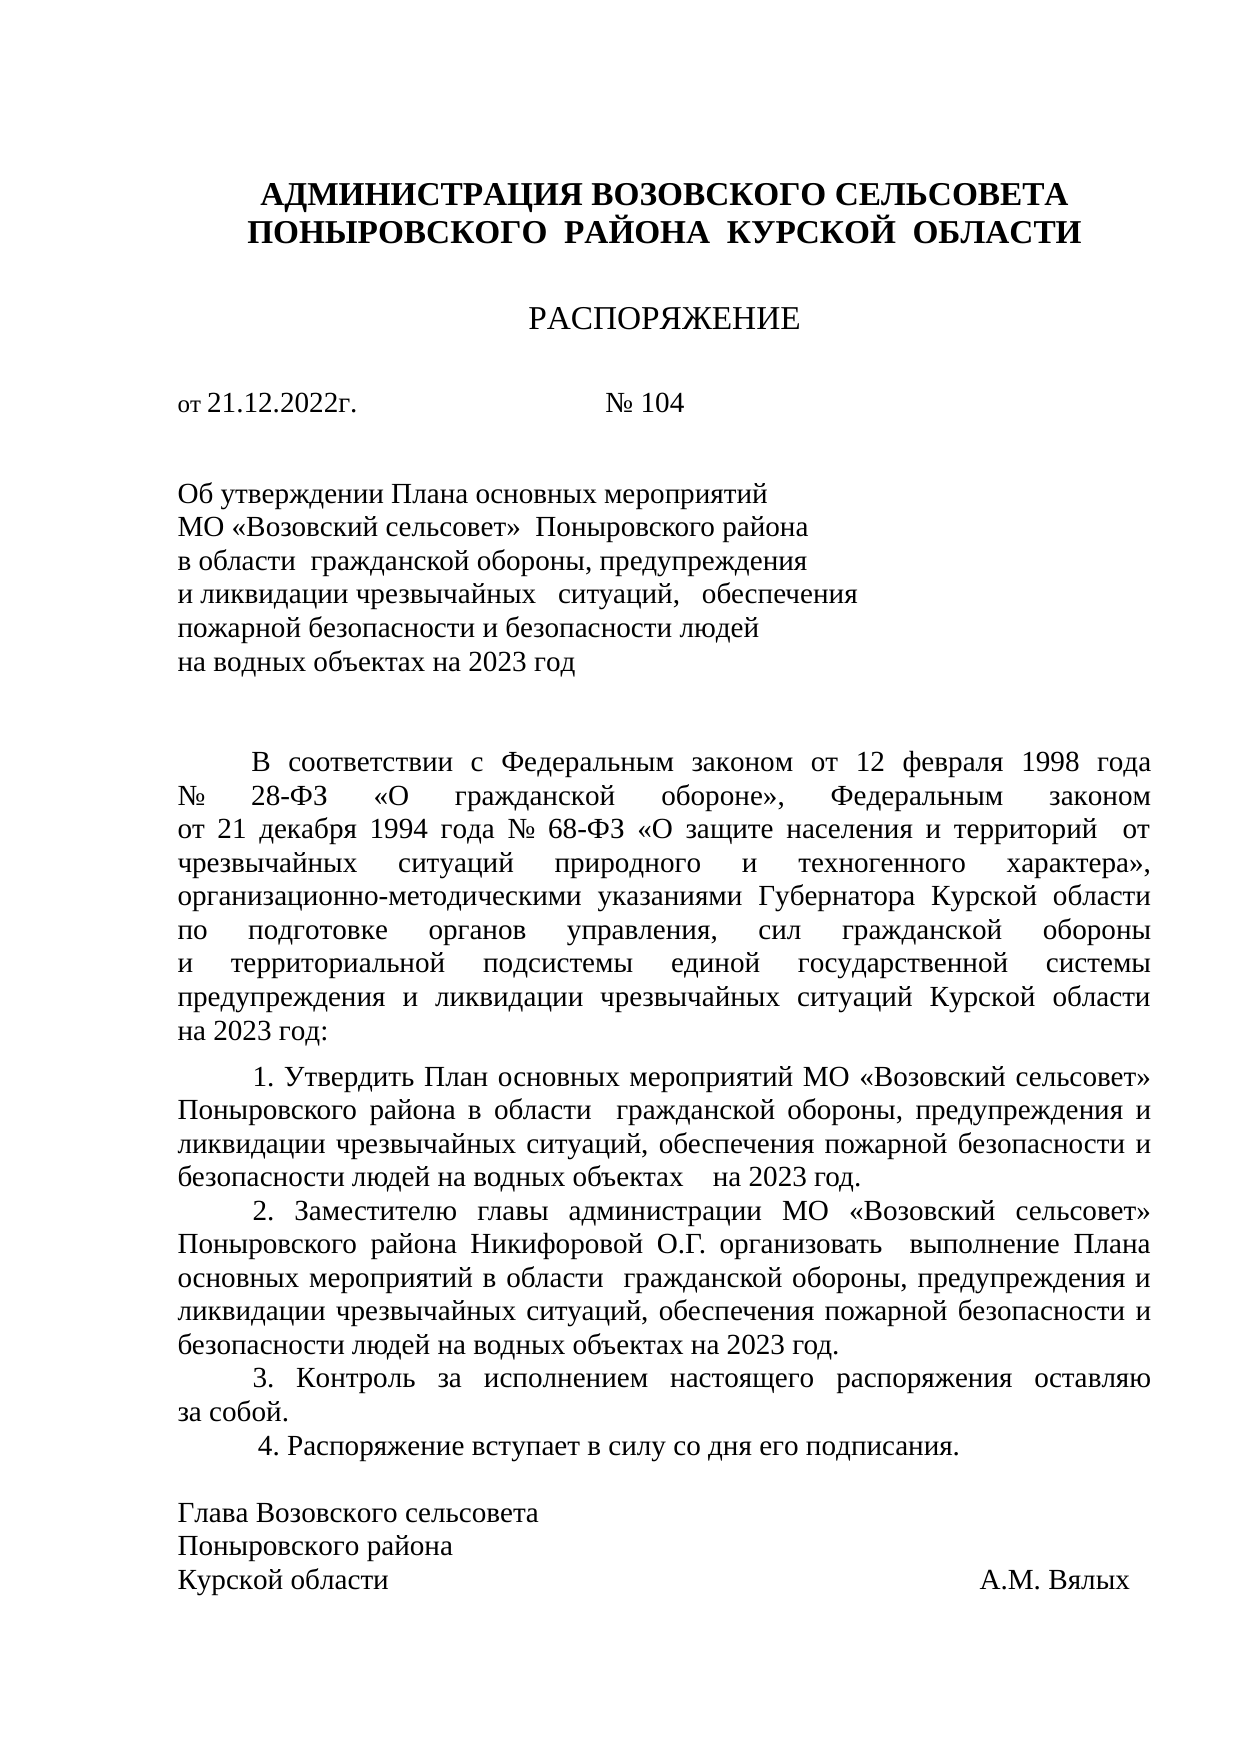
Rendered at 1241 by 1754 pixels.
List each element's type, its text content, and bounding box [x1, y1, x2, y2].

text Об утверждении Плана основных мероприятий [177, 476, 1152, 509]
text 4. Распоряжение вступает в силу со дня его подписания. [207, 1428, 1152, 1461]
subtitle 1. Утвердить План основных мероприятий МО «Возовский сельсовет» Поныровского района в области гражданской обороны, предупреждения и ликвидации чрезвычайных ситуаций, обеспечения пожарной безопасности и безопасности людей на водных объектах на 2023 год. [177, 1059, 1152, 1193]
text В соответствии с Федеральным законом от 12 февраля 1998 года № 28-ФЗ «О гражданской обороне», Федеральным законом от 21 декабря 1994 года № 68-ФЗ «О защите населения и территорий от чрезвычайных ситуаций природного и техногенного характера», организационно-методическими указаниями Губернатора Курской области по подготовке органов управления, сил гражданской обороны и территориальной подсистемы единой государственной системы предупреждения и ликвидации чрезвычайных ситуаций Курской области на 2023 год: [177, 744, 1152, 1046]
subtitle МО «Возовский сельсовет» Поныровского района [177, 509, 1152, 543]
text от 21.12.2022г. № 104 [177, 385, 1152, 418]
subtitle 2. Заместителю главы администрации МО «Возовский сельсовет» Поныровского района Никифоровой О.Г. организовать выполнение Плана основных мероприятий в области гражданской обороны, предупреждения и ликвидации чрезвычайных ситуаций, обеспечения пожарной безопасности и безопасности людей на водных объектах на 2023 год. [177, 1193, 1152, 1361]
text ПОНЫРОВСКОГО РАЙОНА КУРСКОЙ ОБЛАСТИ [177, 212, 1152, 251]
text пожарной безопасности и безопасности людей [177, 610, 1152, 644]
text Курской области А.М. Вялых [177, 1562, 1152, 1595]
text Поныровского района [177, 1528, 1152, 1562]
text 3. Контроль за исполнением настоящего распоряжения оставляю за собой. [177, 1361, 1152, 1428]
subtitle и ликвидации чрезвычайных ситуаций, обеспечения [177, 577, 1152, 610]
text Глава Возовского сельсовета [177, 1495, 1152, 1528]
text АДМИНИСТРАЦИЯ ВОЗОВСКОГО СЕЛЬСОВЕТА [177, 174, 1152, 212]
subtitle в области гражданской обороны, предупреждения [177, 543, 1152, 577]
text на водных объектах на 2023 год [177, 644, 1152, 677]
text РАСПОРЯЖЕНИЕ [177, 299, 1152, 337]
